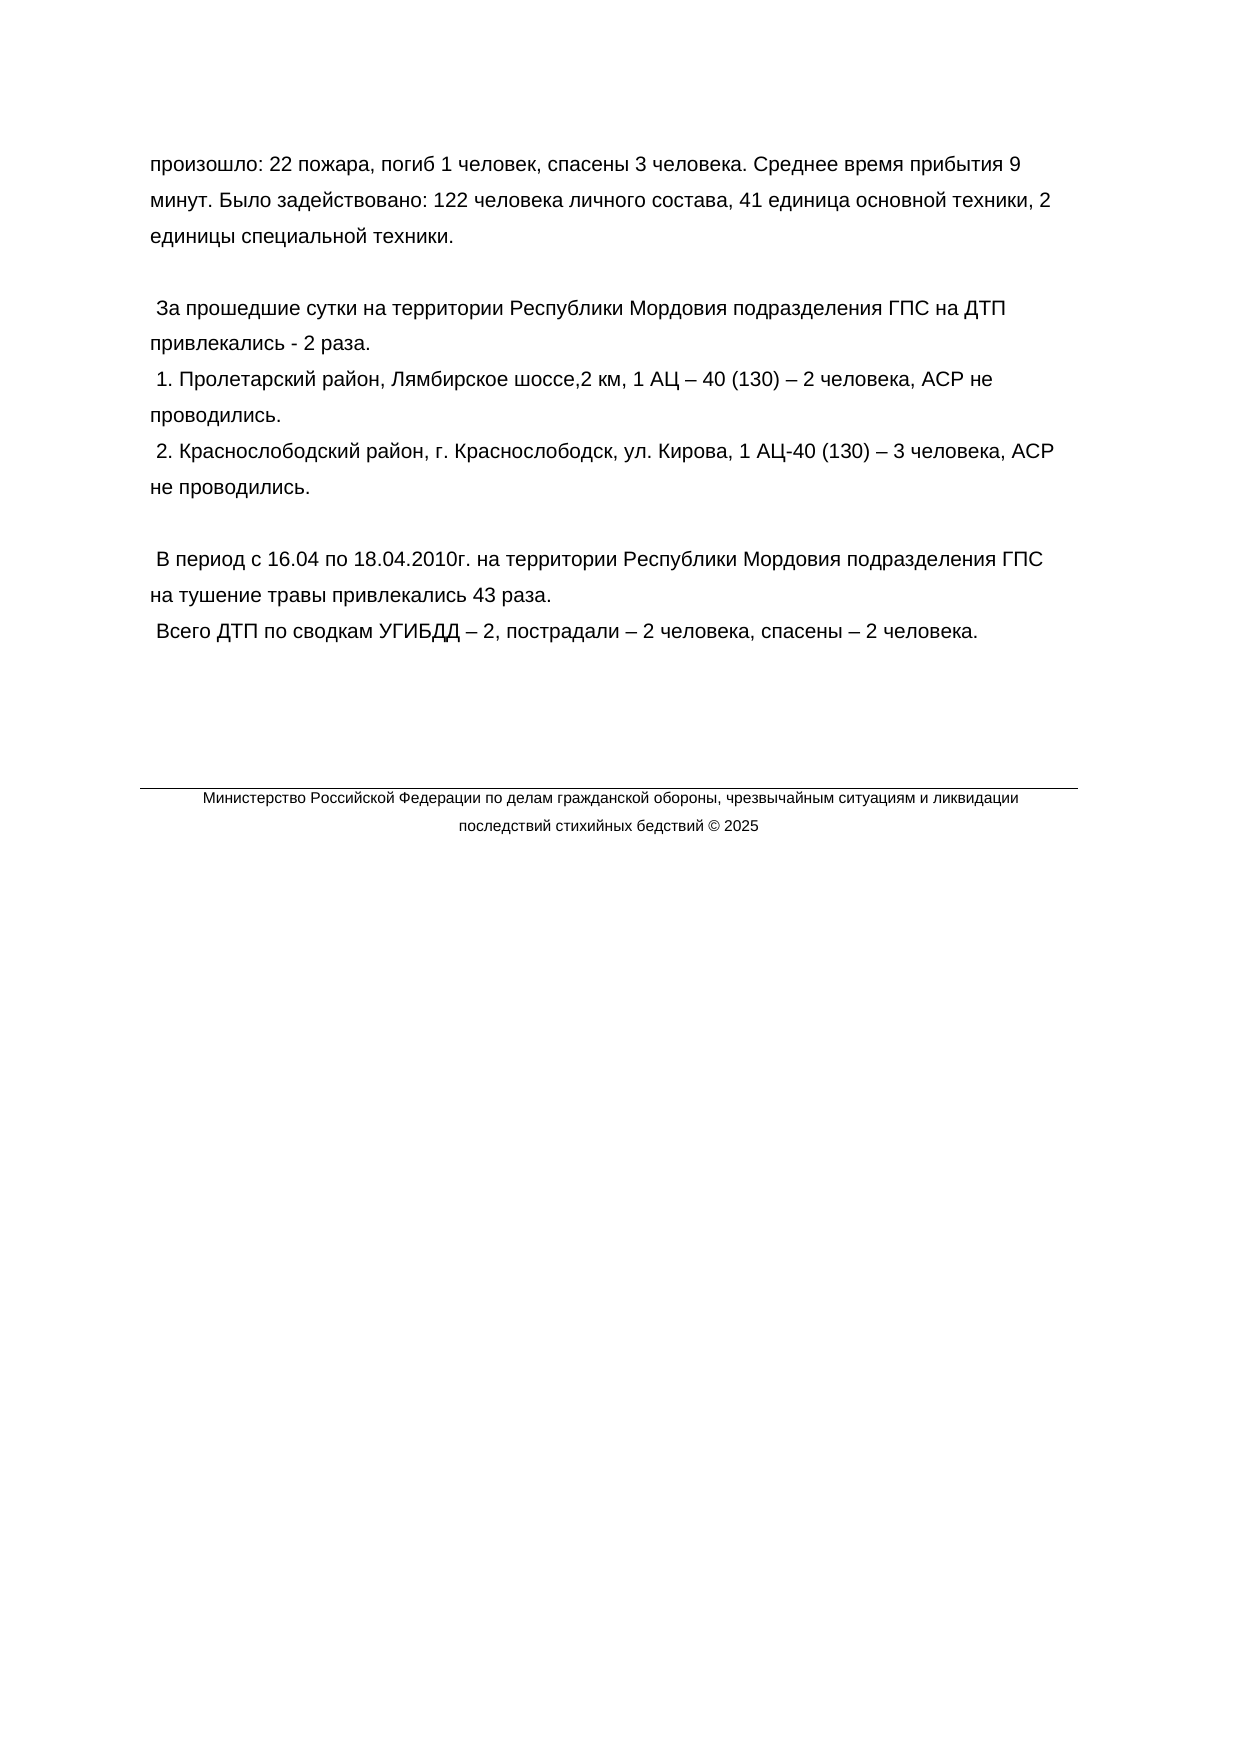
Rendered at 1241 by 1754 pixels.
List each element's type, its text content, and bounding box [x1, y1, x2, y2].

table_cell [140, 150, 1078, 787]
table_cell Министерство Российской Федерации по делам гражданской обороны, чрезвычайным ситуациям и ликвидации последствий стихийных бедствий © 2025 [140, 789, 1078, 871]
